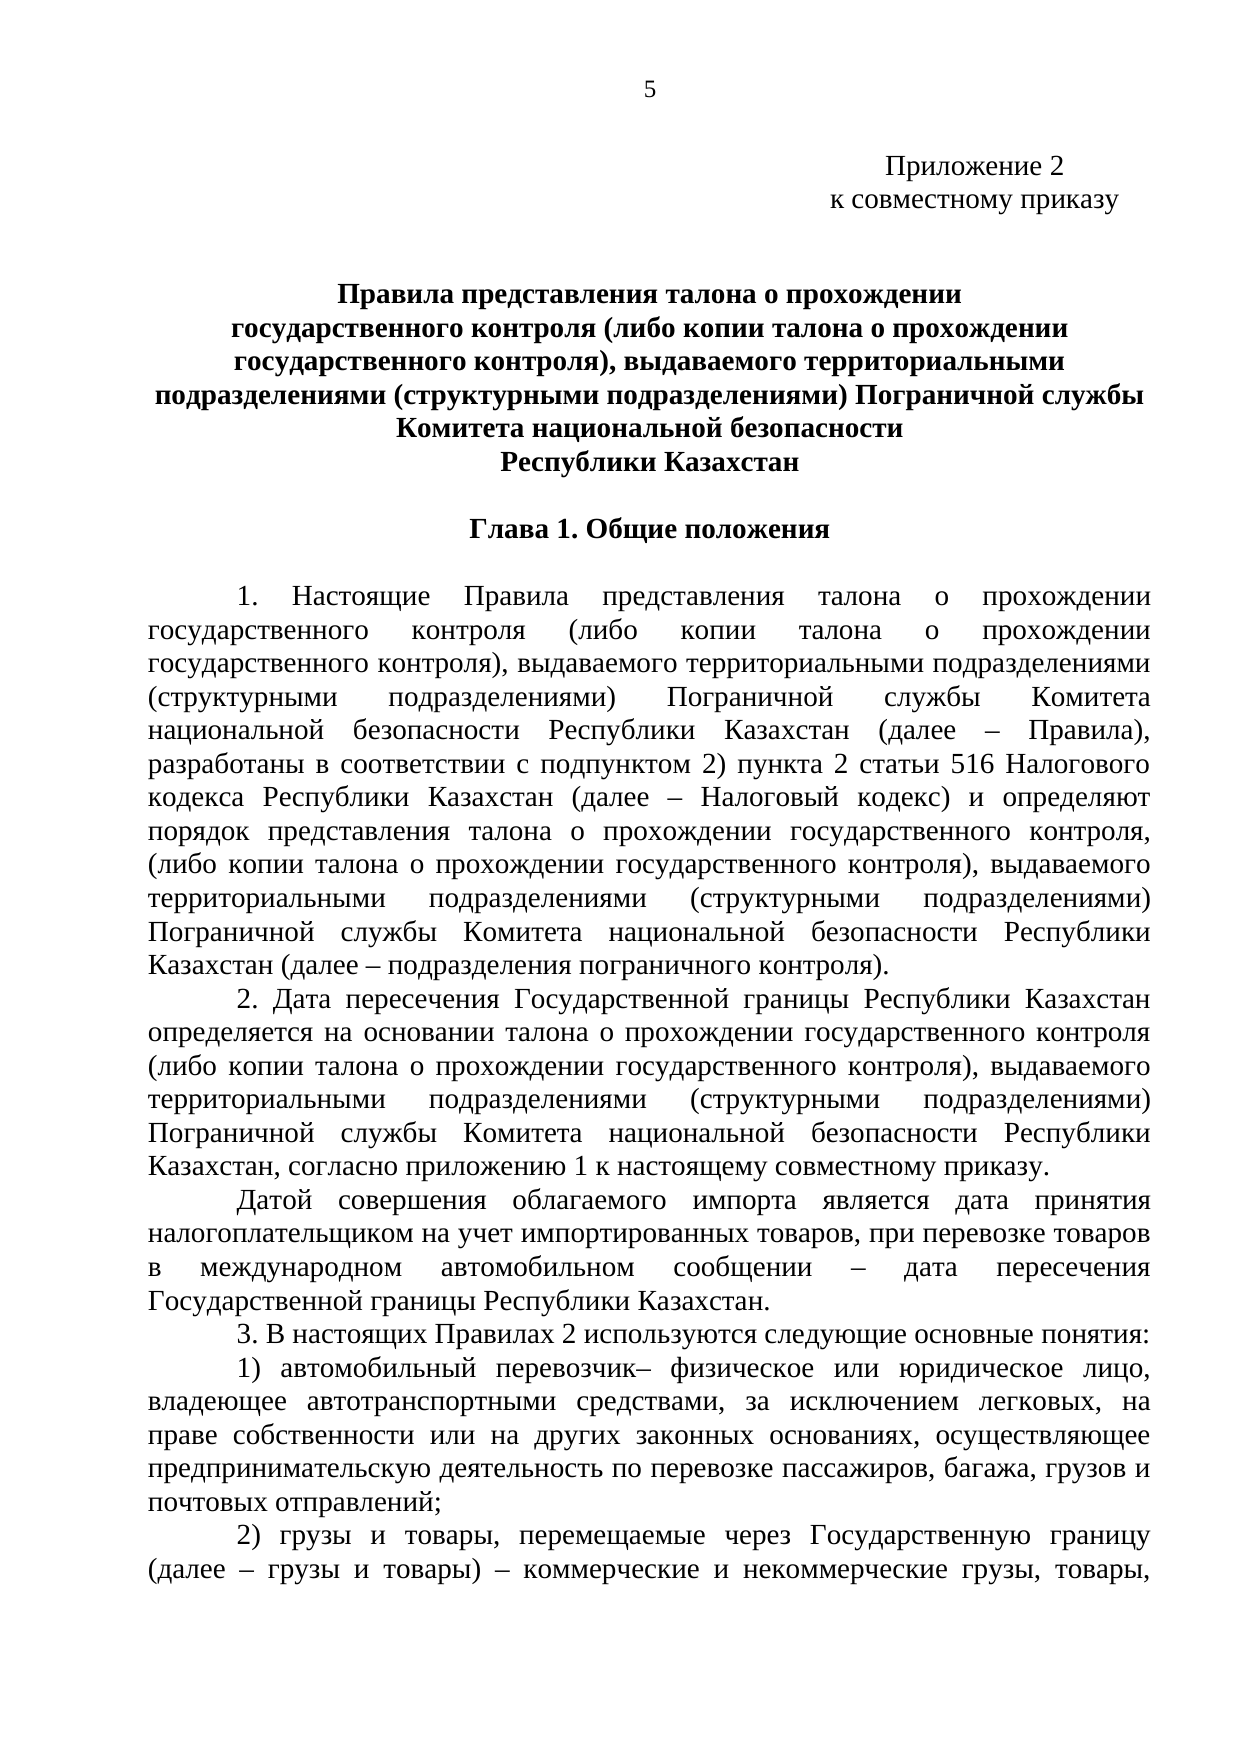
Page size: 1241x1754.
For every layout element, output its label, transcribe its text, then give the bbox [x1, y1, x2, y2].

text государственного контроля (либо копии талона о прохождении государственного контроля), выдаваемого территориальными подразделениями (структурными подразделениями) Пограничной службы Комитета национальной безопасности [148, 310, 1152, 444]
text 3. В настоящих Правилах 2 используются следующие основные понятия: [148, 1316, 1152, 1350]
text Приложение 2 к совместному приказу [797, 148, 1152, 243]
text 1. Настоящие Правила представления талона о прохождении государственного контроля (либо копии талона о прохождении государственного контроля), выдаваемого территориальными подразделениями (структурными подразделениями) Пограничной службы Комитета национальной безопасности Республики Казахстан (далее – Правила), разработаны в соответствии с подпунктом 2) пункта 2 статьи 516 Налогового кодекса Республики Казахстан (далее – Налоговый кодекс) и определяют порядок представления талона о прохождении государственного контроля, (либо копии талона о прохождении государственного контроля), выдаваемого территориальными подразделениями (структурными подразделениями) Пограничной службы Комитета национальной безопасности Республики Казахстан (далее – подразделения пограничного контроля). [148, 578, 1152, 981]
text Правила представления талона о прохождении [148, 276, 1152, 310]
text Глава 1. Общие положения [148, 511, 1152, 545]
text Республики Казахстан [148, 444, 1152, 478]
text Датой совершения облагаемого импорта является дата принятия налогоплательщиком на учет импортированных товаров, при перевозке товаров в международном автомобильном сообщении – дата пересечения Государственной границы Республики Казахстан. [148, 1182, 1152, 1316]
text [148, 1517, 1152, 1584]
text 2. Дата пересечения Государственной границы Республики Казахстан определяется на основании талона о прохождении государственного контроля (либо копии талона о прохождении государственного контроля), выдаваемого территориальными подразделениями (структурными подразделениями) Пограничной службы Комитета национальной безопасности Республики Казахстан, согласно приложению 1 к настоящему совместному приказу. [148, 981, 1152, 1182]
text 1) автомобильный перевозчик– физическое или юридическое лицо, владеющее автотранспортными средствами, за исключением легковых, на праве собственности или на других законных основаниях, осуществляющее предпринимательскую деятельность по перевозке пассажиров, багажа, грузов и почтовых отправлений; [148, 1350, 1152, 1517]
